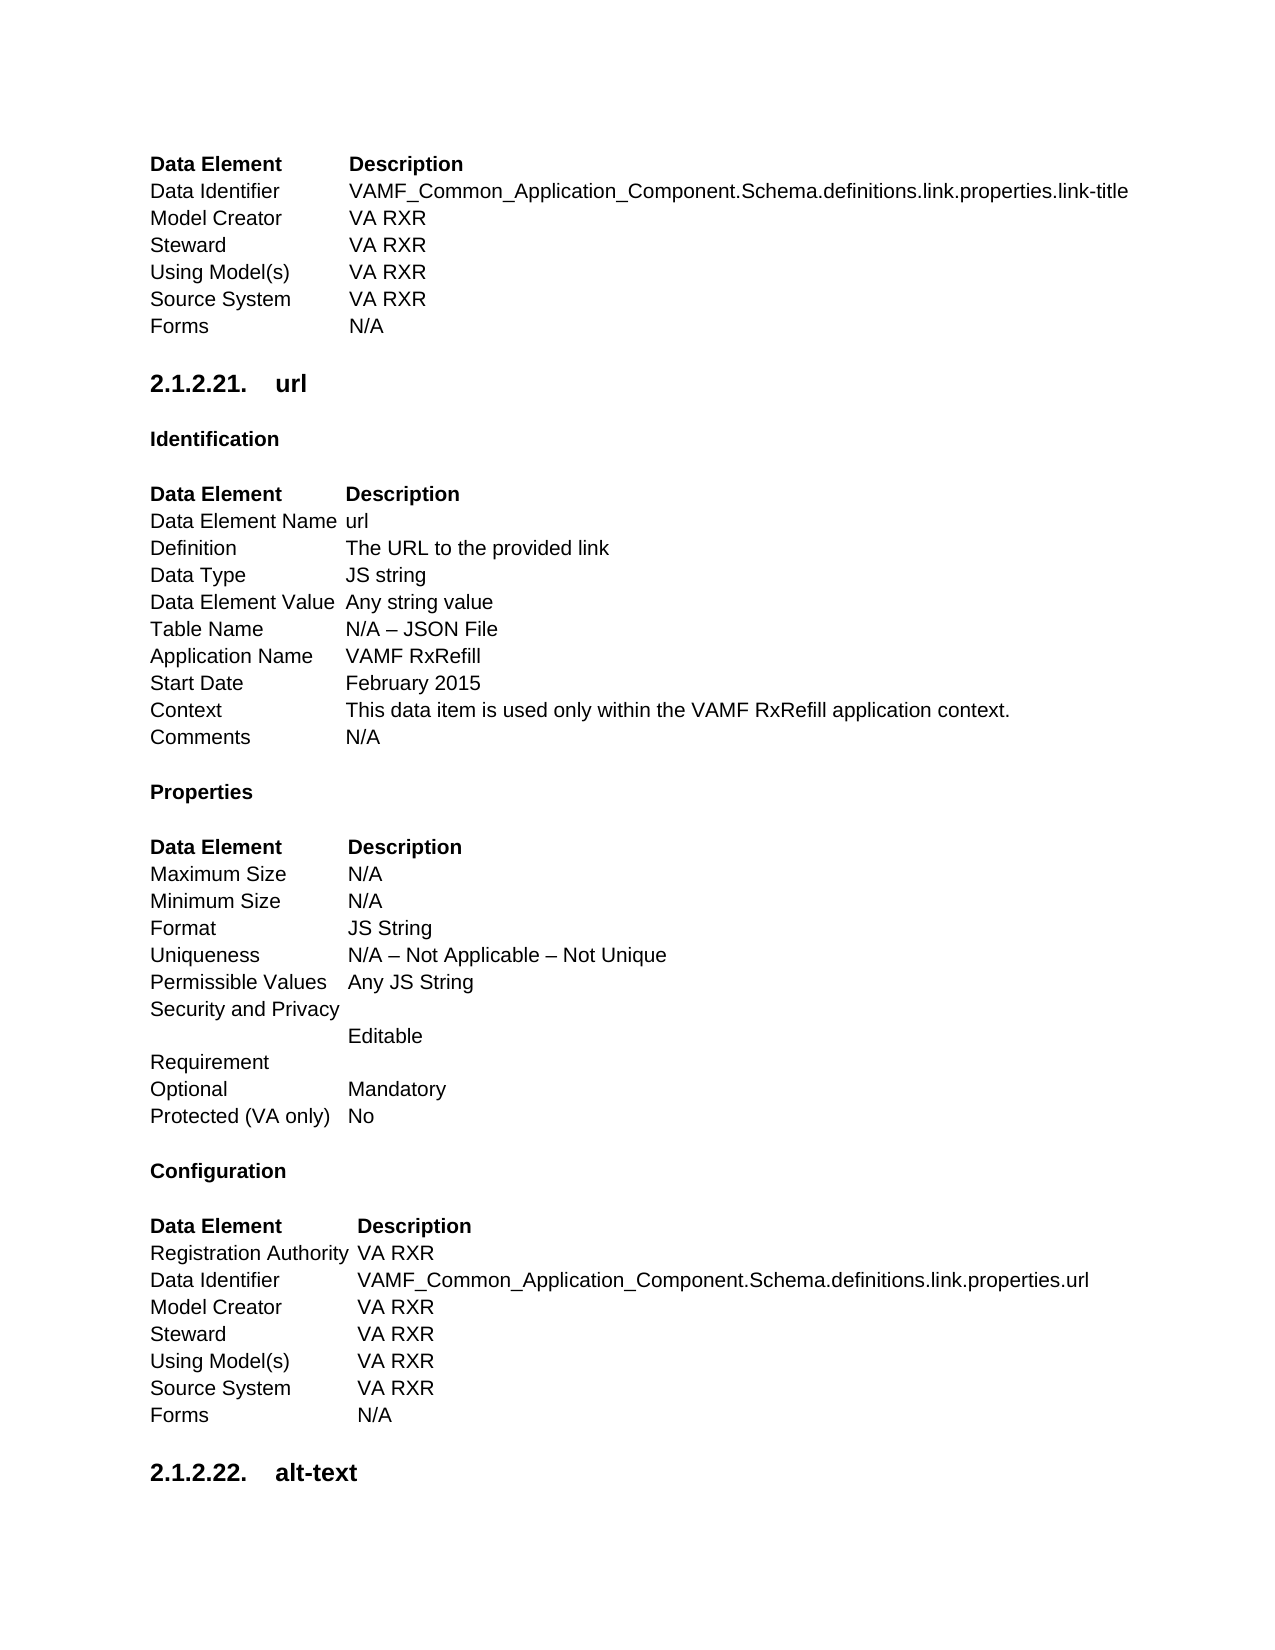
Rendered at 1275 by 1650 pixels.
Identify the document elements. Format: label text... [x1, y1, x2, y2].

table_cell Data Identifier [149, 1266, 356, 1293]
table_cell Maximum Size [149, 860, 346, 887]
table_cell VA RXR [348, 285, 1133, 312]
text Identification [150, 427, 1125, 451]
table_header Data Element [149, 480, 344, 507]
table_cell Start Date [149, 669, 344, 696]
table_cell Steward [149, 1320, 356, 1347]
table_cell Mandatory [346, 1076, 674, 1103]
table_cell Forms [149, 313, 347, 339]
table_cell JS string [344, 561, 1017, 588]
subtitle 2.1.2.21. url [150, 369, 1125, 397]
table_cell VA RXR [348, 258, 1133, 285]
table_cell VA RXR [356, 1293, 1096, 1320]
table_cell VA RXR [348, 231, 1133, 258]
table_cell N/A [346, 887, 674, 914]
table_cell Protected (VA only) [149, 1103, 346, 1130]
table_cell Optional [149, 1076, 346, 1103]
table_cell Steward [149, 231, 347, 258]
table_cell VA RXR [356, 1375, 1096, 1402]
table_cell N/A [344, 724, 1017, 751]
table_cell The URL to the provided link [344, 534, 1017, 561]
table_cell Model Creator [149, 1293, 356, 1320]
table_cell Data Element Name [149, 507, 344, 534]
table_cell Definition [149, 534, 344, 561]
table_cell Source System [149, 1375, 356, 1402]
table_cell VA RXR [348, 204, 1133, 231]
table_cell Comments [149, 724, 344, 751]
table_cell N/A [356, 1402, 1096, 1429]
table_header Description [348, 150, 1133, 177]
table_cell This data item is used only within the VAMF RxRefill application context. [344, 696, 1017, 723]
table_cell Model Creator [149, 204, 347, 231]
table_cell Using Model(s) [149, 1348, 356, 1374]
table_cell Permissible Values [149, 968, 346, 995]
table_cell Any string value [344, 588, 1017, 615]
table_cell Table Name [149, 615, 344, 642]
table_cell Security and Privacy Requirement [149, 995, 346, 1076]
table_header Description [356, 1212, 1096, 1239]
table_cell Format [149, 914, 346, 941]
subtitle 2.1.2.22. alt-text [150, 1458, 1125, 1487]
table_cell Registration Authority [149, 1239, 356, 1266]
table_header Data Element [149, 1212, 356, 1239]
table_cell N/A – JSON File [344, 615, 1017, 642]
table_cell Using Model(s) [149, 258, 347, 285]
table_cell Data Type [149, 561, 344, 588]
table_cell Minimum Size [149, 887, 346, 914]
text Properties [150, 780, 1125, 804]
table_cell Application Name [149, 642, 344, 669]
table_cell VAMF_Common_Application_Component.Schema.definitions.link.properties.url [356, 1266, 1096, 1293]
table_cell Data Element Value [149, 588, 344, 615]
text Configuration [150, 1159, 1125, 1183]
table_cell Context [149, 696, 344, 723]
table_cell VA RXR [356, 1239, 1096, 1266]
table_cell No [346, 1103, 674, 1130]
table_header Description [344, 480, 1017, 507]
table_cell Forms [149, 1402, 356, 1429]
table_cell N/A – Not Applicable – Not Unique [346, 941, 674, 968]
table_cell Data Identifier [149, 177, 347, 204]
table_cell url [344, 507, 1017, 534]
table_cell N/A [346, 860, 674, 887]
table_cell Any JS String [346, 968, 674, 995]
table_cell VA RXR [356, 1348, 1096, 1374]
table_cell N/A [348, 313, 1133, 339]
table_header Data Element [149, 150, 347, 177]
table_cell VA RXR [356, 1320, 1096, 1347]
table_cell VAMF RxRefill [344, 642, 1017, 669]
table_cell JS String [346, 914, 674, 941]
table_cell February 2015 [344, 669, 1017, 696]
table_cell Source System [149, 285, 347, 312]
table_cell VAMF_Common_Application_Component.Schema.definitions.link.properties.link-title [348, 177, 1133, 204]
table_header Description [346, 833, 674, 860]
table_cell Uniqueness [149, 941, 346, 968]
table_header Data Element [149, 833, 346, 860]
table_cell Editable [346, 995, 674, 1076]
